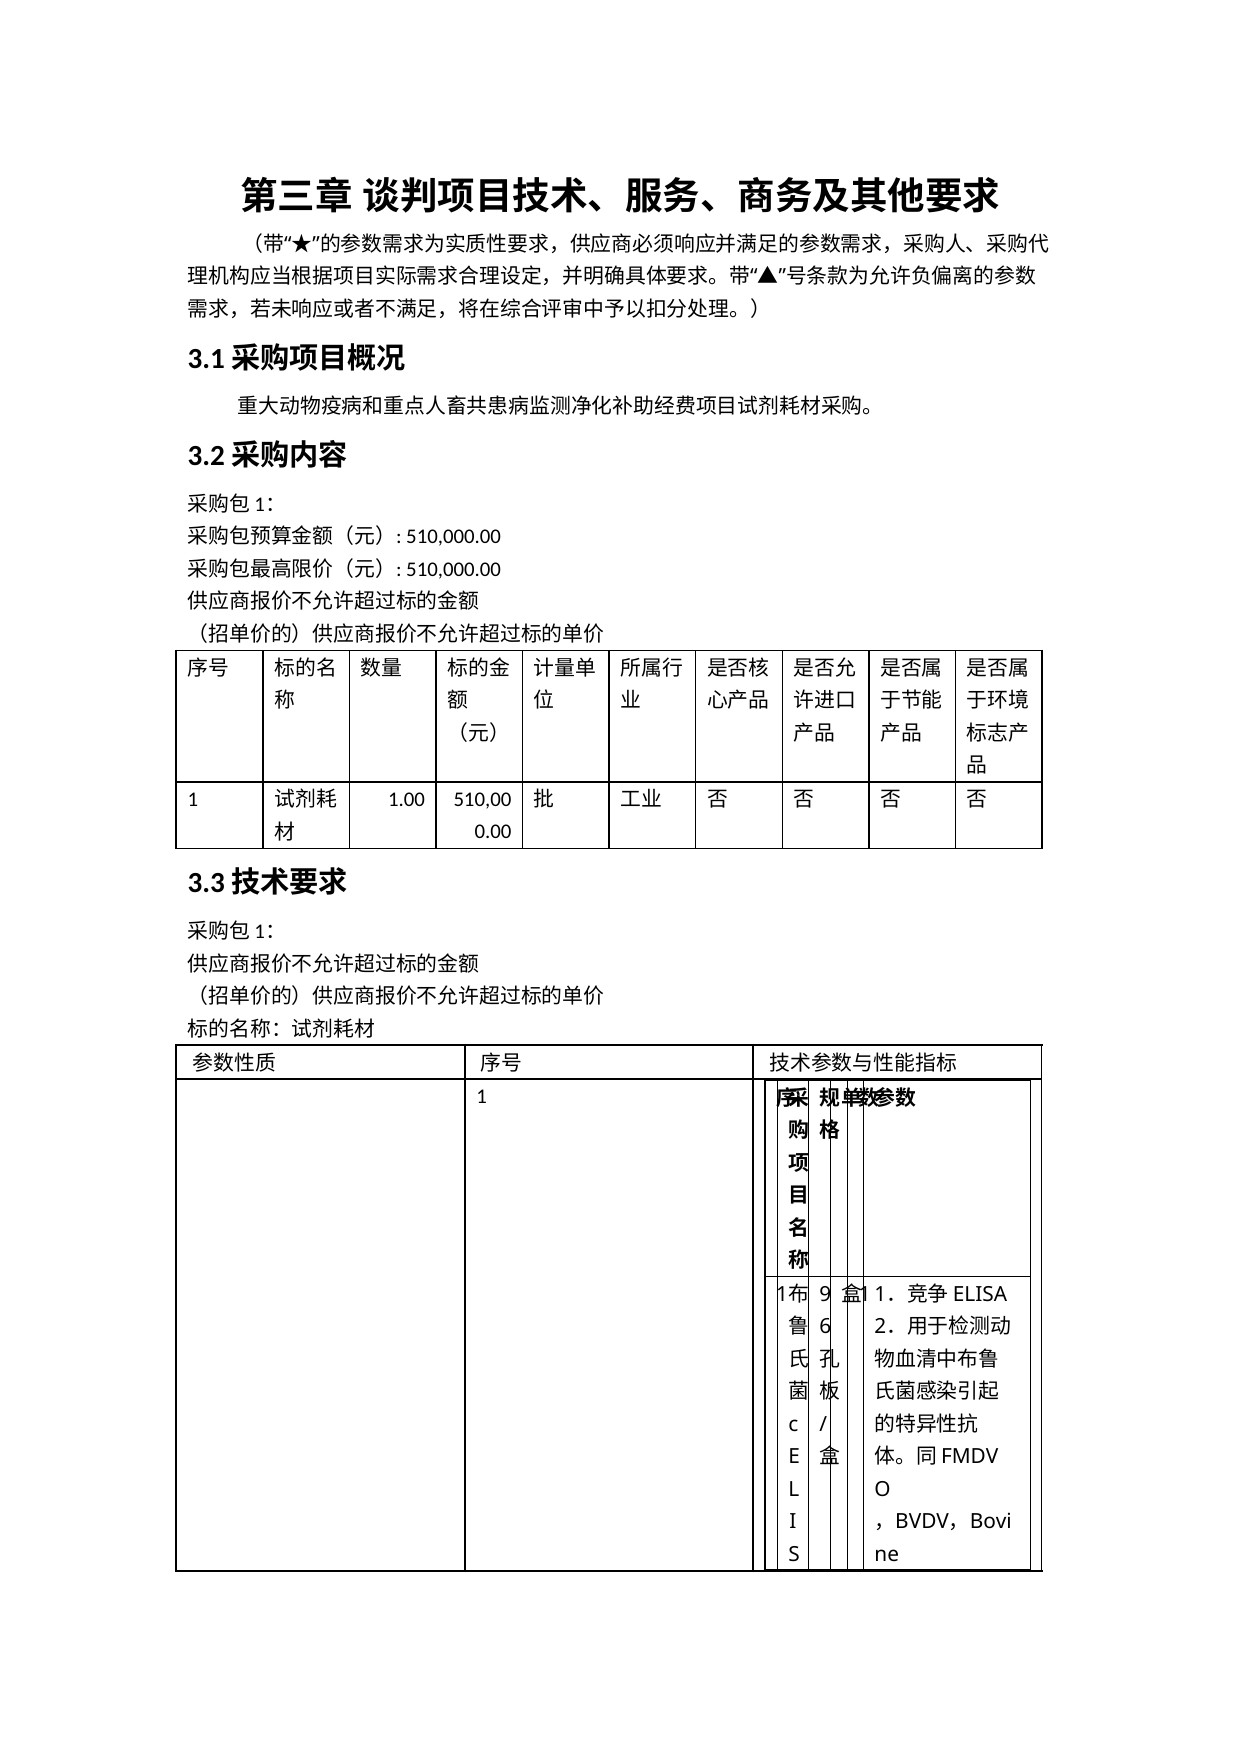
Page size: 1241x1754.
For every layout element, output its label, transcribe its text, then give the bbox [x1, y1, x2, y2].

text 采购包1： [187, 487, 1053, 519]
table_cell 否 [870, 783, 955, 848]
table_cell 1.00 [350, 783, 435, 848]
table_cell 试剂耗材 [264, 783, 349, 848]
table_cell 1 [466, 1080, 752, 1570]
table_cell 否 [956, 783, 1041, 848]
table_cell 否 [696, 783, 782, 848]
table_cell [778, 1100, 808, 1276]
table_cell [809, 1277, 830, 1569]
table_header 序号 [177, 651, 262, 781]
table_header 技术参数与性能指标 [754, 1046, 1041, 1078]
text 采购包最高限价（元）: 510,000.00 [187, 552, 1053, 584]
table_cell [754, 1080, 764, 1570]
table_cell 510,000.00 [437, 783, 522, 848]
text 3.1采购项目概况 [187, 324, 1053, 389]
table_cell [1031, 1080, 1041, 1570]
table_cell [177, 1080, 464, 1570]
table_header 计量单位 [523, 651, 608, 781]
table_header 所属行业 [610, 651, 695, 781]
table_cell [781, 1092, 791, 1098]
table_cell [778, 1081, 808, 1097]
text （招单价的）供应商报价不允许超过标的单价 [187, 617, 1053, 649]
table_cell 1 [177, 783, 262, 848]
table_header 标的名称 [264, 651, 349, 781]
text 3.3技术要求 [187, 849, 1053, 914]
table_cell [831, 1081, 847, 1276]
table_cell [864, 1277, 1030, 1569]
table_cell [848, 1289, 863, 1569]
table_header 是否允许进口产品 [783, 651, 868, 781]
table_cell [864, 1081, 1030, 1276]
table_header 是否属于节能产品 [870, 651, 955, 781]
table_cell [848, 1081, 863, 1091]
table_cell [809, 1081, 830, 1276]
text 标的名称：试剂耗材 [187, 1012, 1053, 1044]
table_cell [766, 1081, 777, 1276]
text 供应商报价不允许超过标的金额 [187, 947, 1053, 979]
text （带“★”的参数需求为实质性要求，供应商必须响应并满足的参数需求，采购人、采购代理机构应当根据项目实际需求合理设定，并明确具体要求。带“▲”号条款为允许负偏离的参数需求，若未响应或者不满足，将在综合评审中予以扣分处理。） [187, 227, 1053, 324]
table_header 序号 [466, 1046, 752, 1078]
text 供应商报价不允许超过标的金额 [187, 584, 1053, 617]
text 3.2采购内容 [187, 422, 1053, 487]
table_cell [831, 1277, 847, 1569]
table_cell 工业 [610, 783, 695, 848]
table_header 数量 [350, 651, 435, 781]
table_header 参数性质 [177, 1046, 464, 1078]
text （招单价的）供应商报价不允许超过标的单价 [187, 979, 1053, 1012]
text 重大动物疫病和重点人畜共患病监测净化补助经费项目试剂耗材采购。 [187, 389, 1053, 422]
table_header 是否核心产品 [696, 651, 782, 781]
text 采购包1： [187, 914, 1053, 947]
table_header 标的金额 （元） [437, 651, 522, 781]
table_header 是否属于环境标志产品 [956, 651, 1041, 781]
table_cell [778, 1277, 808, 1569]
table_cell 否 [783, 783, 868, 848]
table_cell [848, 1103, 863, 1276]
table_cell [766, 1277, 777, 1569]
text 采购包预算金额（元）: 510,000.00 [187, 519, 1053, 552]
table_cell 批 [523, 783, 608, 848]
text 第三章 谈判项目技术、服务、商务及其他要求 [187, 162, 1053, 227]
table_cell [848, 1277, 863, 1289]
